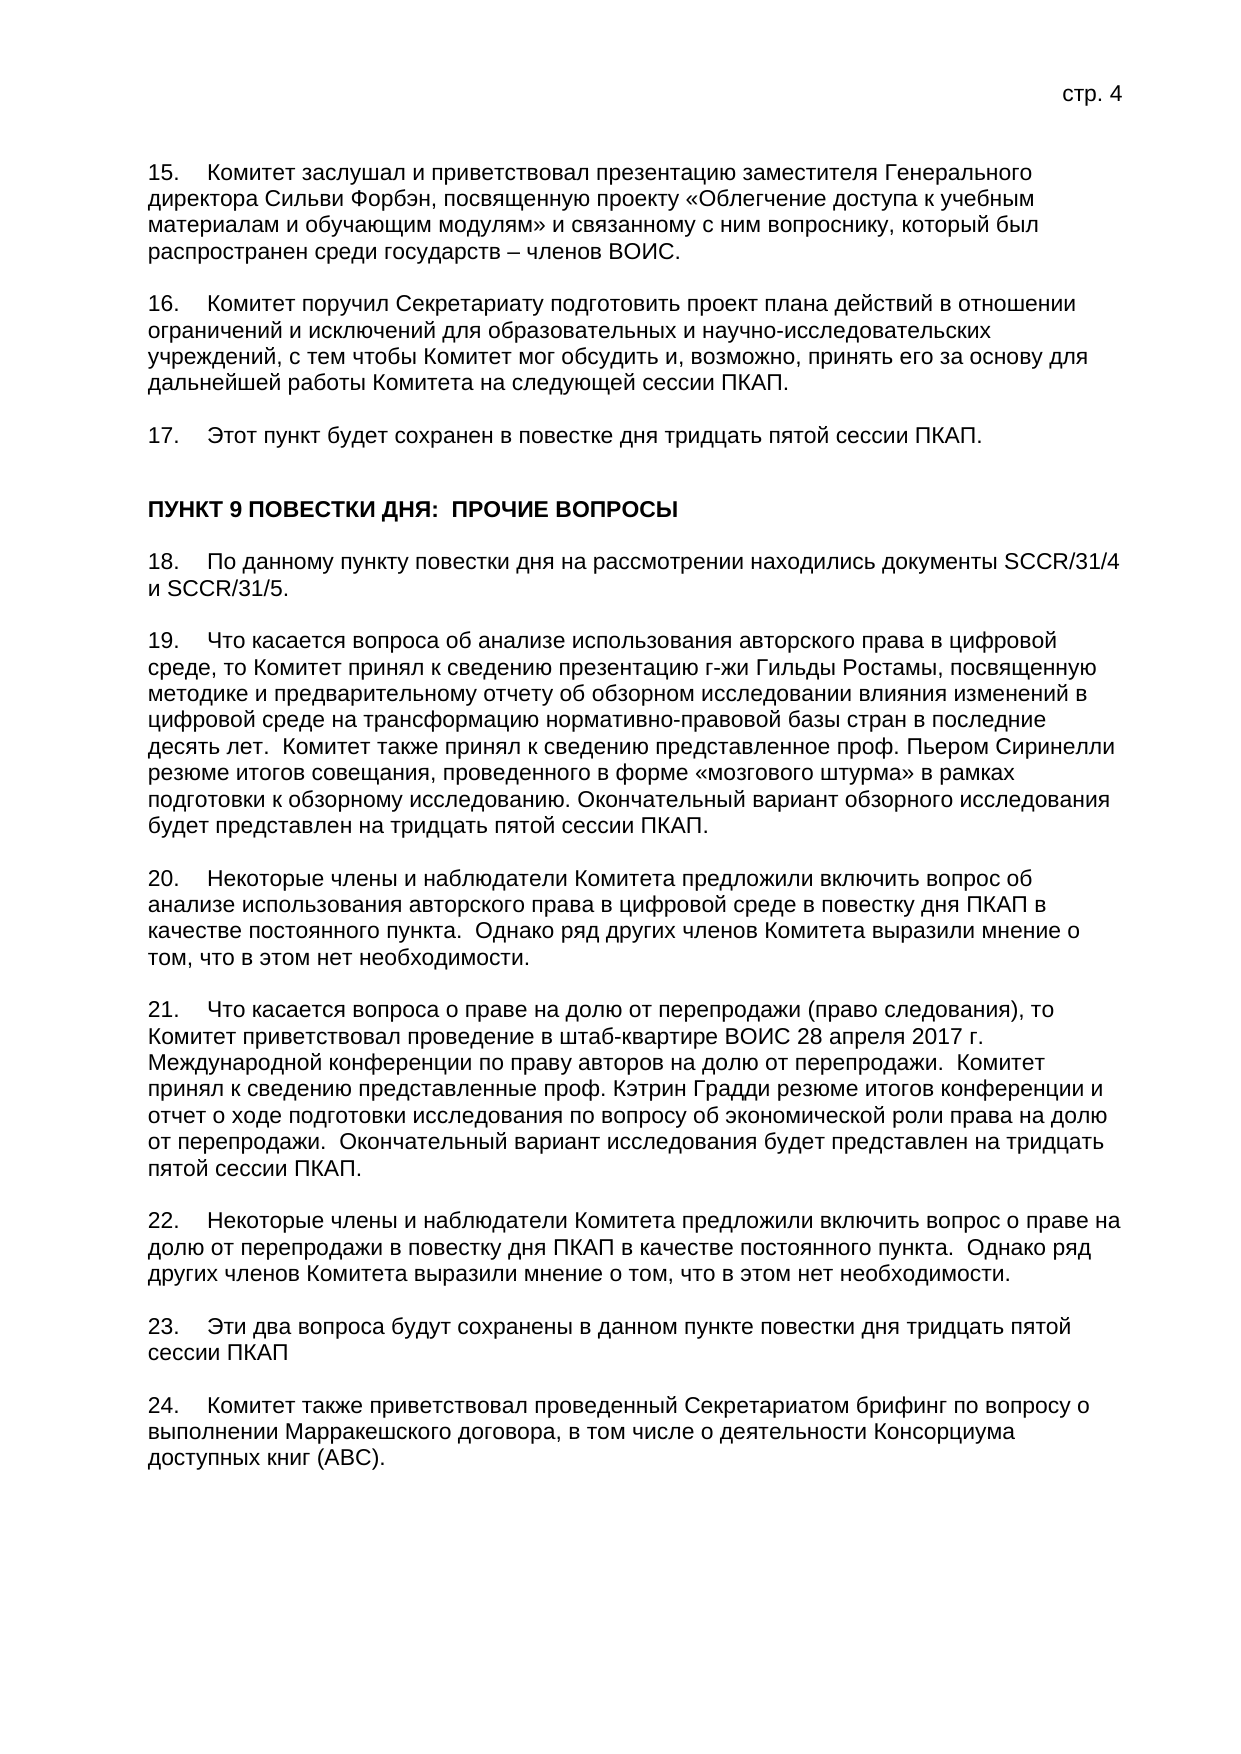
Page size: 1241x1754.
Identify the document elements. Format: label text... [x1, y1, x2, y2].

text 19. Что касается вопроса об анализе использования авторского права в цифровой среде, то Комитет принял к сведению презентацию г-жи Гильды Ростамы, посвященную методике и предварительному отчету об обзорном исследовании влияния изменений в цифровой среде на трансформацию нормативно-правовой базы стран в последние десять лет. Комитет также принял к сведению представленное проф. Пьером Сиринелли резюме итогов совещания, проведенного в форме «мозгового штурма» в рамках подготовки к обзорному исследованию. Окончательный вариант обзорного исследования будет представлен на тридцать пятой сессии ПКАП. [148, 627, 1122, 838]
text 22. Некоторые члены и наблюдатели Комитета предложили включить вопрос о праве на долю от перепродажи в повестку дня ПКАП в качестве постоянного пункта. Однако ряд других членов Комитета выразили мнение о том, что в этом нет необходимости. [148, 1207, 1122, 1286]
text 15. Комитет заслушал и приветствовал презентацию заместителя Генерального директора Сильви Форбэн, посвященную проекту «Облегчение доступа к учебным материалам и обучающим модулям» и связанному с ним вопроснику, который был распространен среди государств – членов ВОИС. [148, 158, 1122, 264]
text 24. Комитет также приветствовал проведенный Секретариатом брифинг по вопросу о выполнении Марракешского договора, в том числе о деятельности Консорциума доступных книг (ABC). [148, 1392, 1122, 1471]
text 16. Комитет поручил Секретариату подготовить проект плана действий в отношении ограничений и исключений для образовательных и научно-исследовательских учреждений, с тем чтобы Комитет мог обсудить и, возможно, принять его за основу для дальнейшей работы Комитета на следующей сессии ПКАП. [148, 290, 1122, 396]
text 21. Что касается вопроса о праве на долю от перепродажи (право следования), то Комитет приветствовал проведение в штаб-квартире ВОИС 28 апреля 2017 г. Международной конференции по праву авторов на долю от перепродажи. Комитет принял к сведению представленные проф. Кэтрин Градди резюме итогов конференции и отчет о ходе подготовки исследования по вопросу об экономической роли права на долю от перепродажи. Окончательный вариант исследования будет представлен на тридцать пятой сессии ПКАП. [148, 996, 1122, 1181]
text ПУНКТ 9 ПОВЕСТКИ ДНЯ: Прочие вопросы [148, 496, 1122, 522]
text 23. Эти два вопроса будут сохранены в данном пункте повестки дня тридцать пятой сессии ПКАП [148, 1313, 1122, 1365]
text 18. По данному пункту повестки дня на рассмотрении находились документы SCCR/31/4 и SCCR/31/5. [148, 548, 1122, 601]
text 20. Некоторые члены и наблюдатели Комитета предложили включить вопрос об анализе использования авторского права в цифровой среде в повестку дня ПКАП в качестве постоянного пункта. Однако ряд других членов Комитета выразили мнение о том, что в этом нет необходимости. [148, 864, 1122, 970]
text 17. Этот пункт будет сохранен в повестке дня тридцать пятой сессии ПКАП. [148, 422, 1122, 448]
